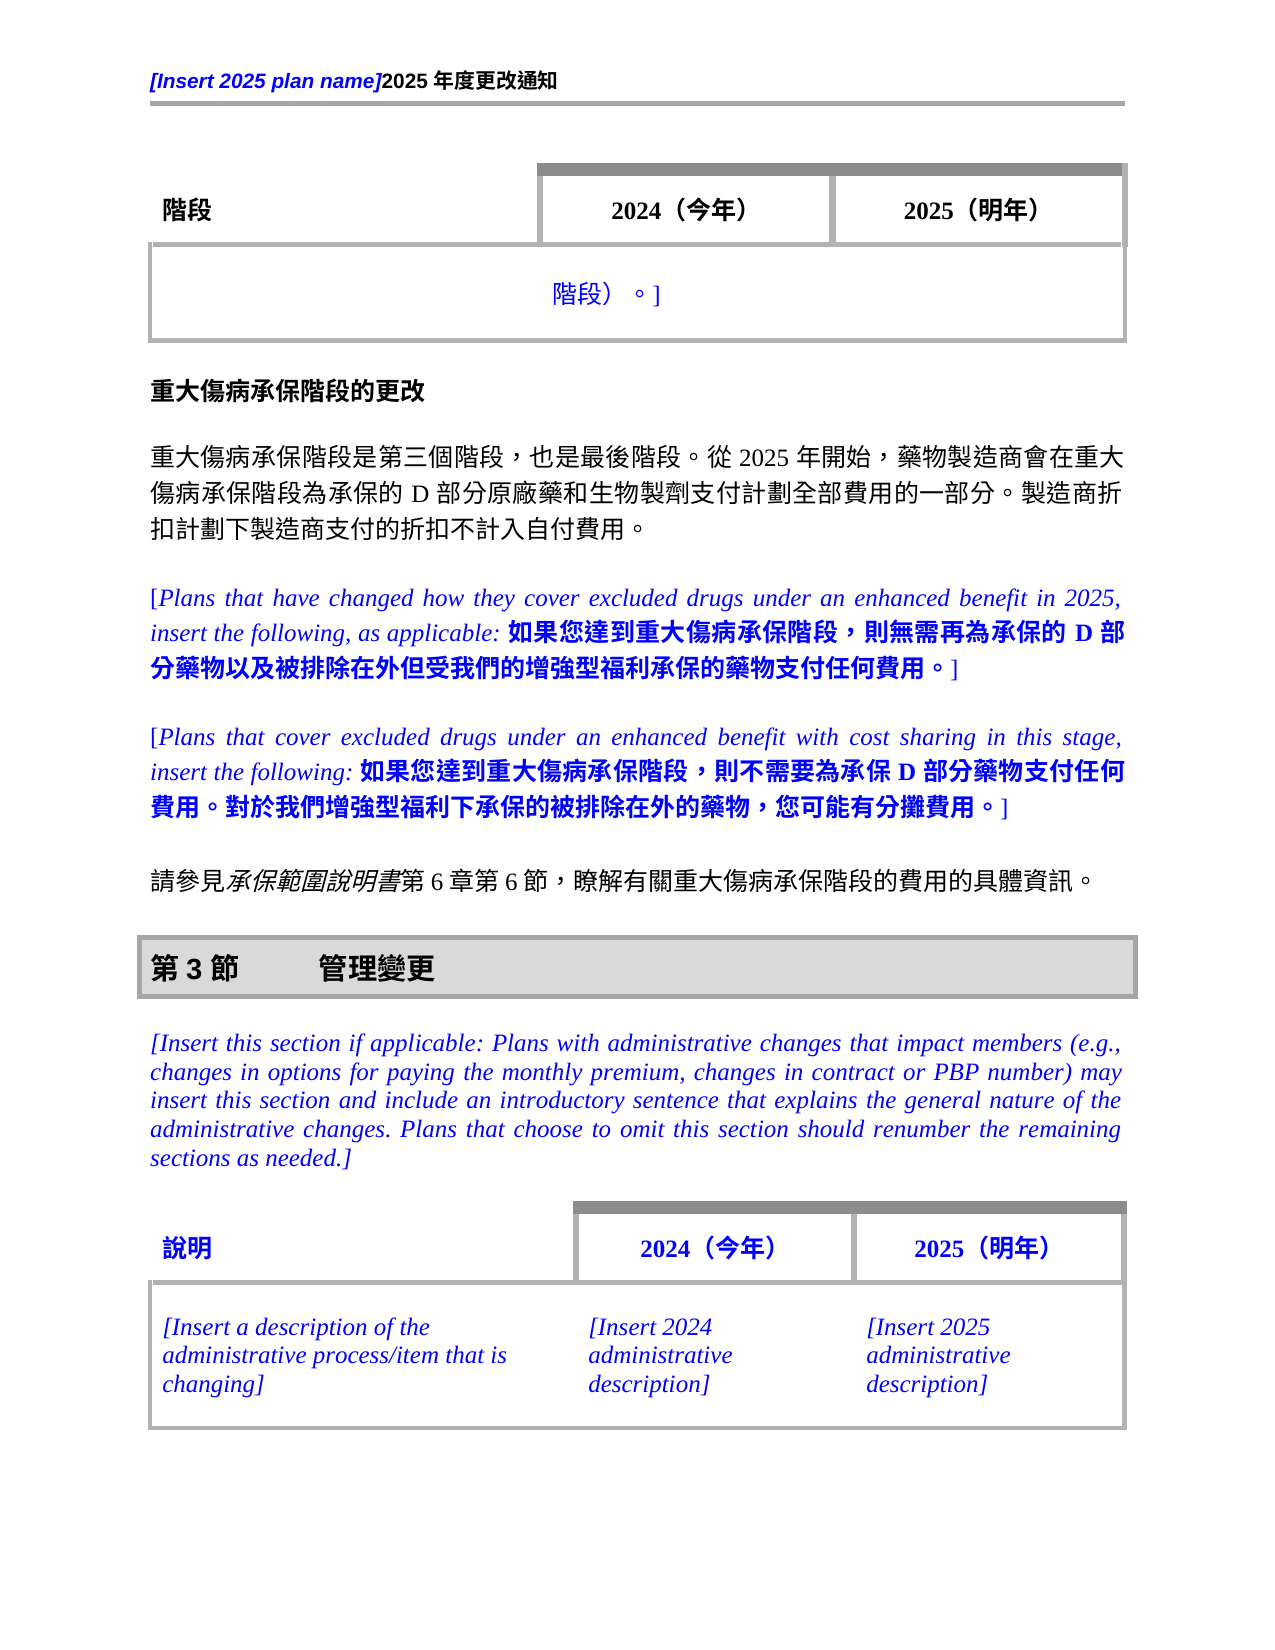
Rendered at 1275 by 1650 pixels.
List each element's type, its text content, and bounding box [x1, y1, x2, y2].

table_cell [576, 1285, 854, 1426]
subtitle 第 3 節 管理變更 [142, 940, 1133, 994]
table_header 階段 [150, 163, 537, 242]
table_header 2025（明年） [857, 1214, 1121, 1280]
text 請參見承保範圍說明書第 6 章第 6 節，瞭解有關重大傷病承保階段的費用的具體資訊。 [150, 861, 1125, 897]
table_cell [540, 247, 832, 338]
table_header 2025（明年） [836, 176, 1122, 242]
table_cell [854, 1285, 1122, 1426]
table_header 2024（今年） [579, 1214, 851, 1280]
text [Insert this section if applicable: Plans with administrative changes that impact members (e.g., changes in options for paying the monthly premium, changes in contract or PBP number) may insert this section and include an introductory sentence that explains the general nature of the administrative changes. Plans that choose to omit this section should renumber the remaining sections as needed.] [150, 1028, 1125, 1172]
text 重大傷病承保階段是第三個階段，也是最後階段。從 2025 年開始，藥物製造商會在重大傷病承保階段為承保的 D 部分原廠藥和生物製劑支付計劃全部費用的一部分。製造商折扣計劃下製造商支付的折扣不計入自付費用。 [150, 437, 1125, 546]
subtitle 重大傷病承保階段的更改 [150, 372, 1125, 408]
table_header 2024（今年） [543, 176, 829, 242]
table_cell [152, 243, 540, 338]
table_header 說明 [150, 1201, 573, 1280]
text [Plans that cover excluded drugs under an enhanced benefit with cost sharing in this stage, insert the following: 如果您達到重大傷病承保階段，則不需要為承保 D 部分藥物支付任何費用。對於我們增強型福利下承保的被排除在外的藥物，您可能有分攤費用。] [150, 722, 1125, 823]
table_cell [152, 1281, 576, 1426]
text [Plans that have changed how they cover excluded drugs under an enhanced benefit in 2025, insert the following, as applicable: 如果您達到重大傷病承保階段，則無需再為承保的 D 部分藥物以及被排除在外但受我們的增強型福利承保的藥物支付任何費用。] [150, 583, 1125, 685]
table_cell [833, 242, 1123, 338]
